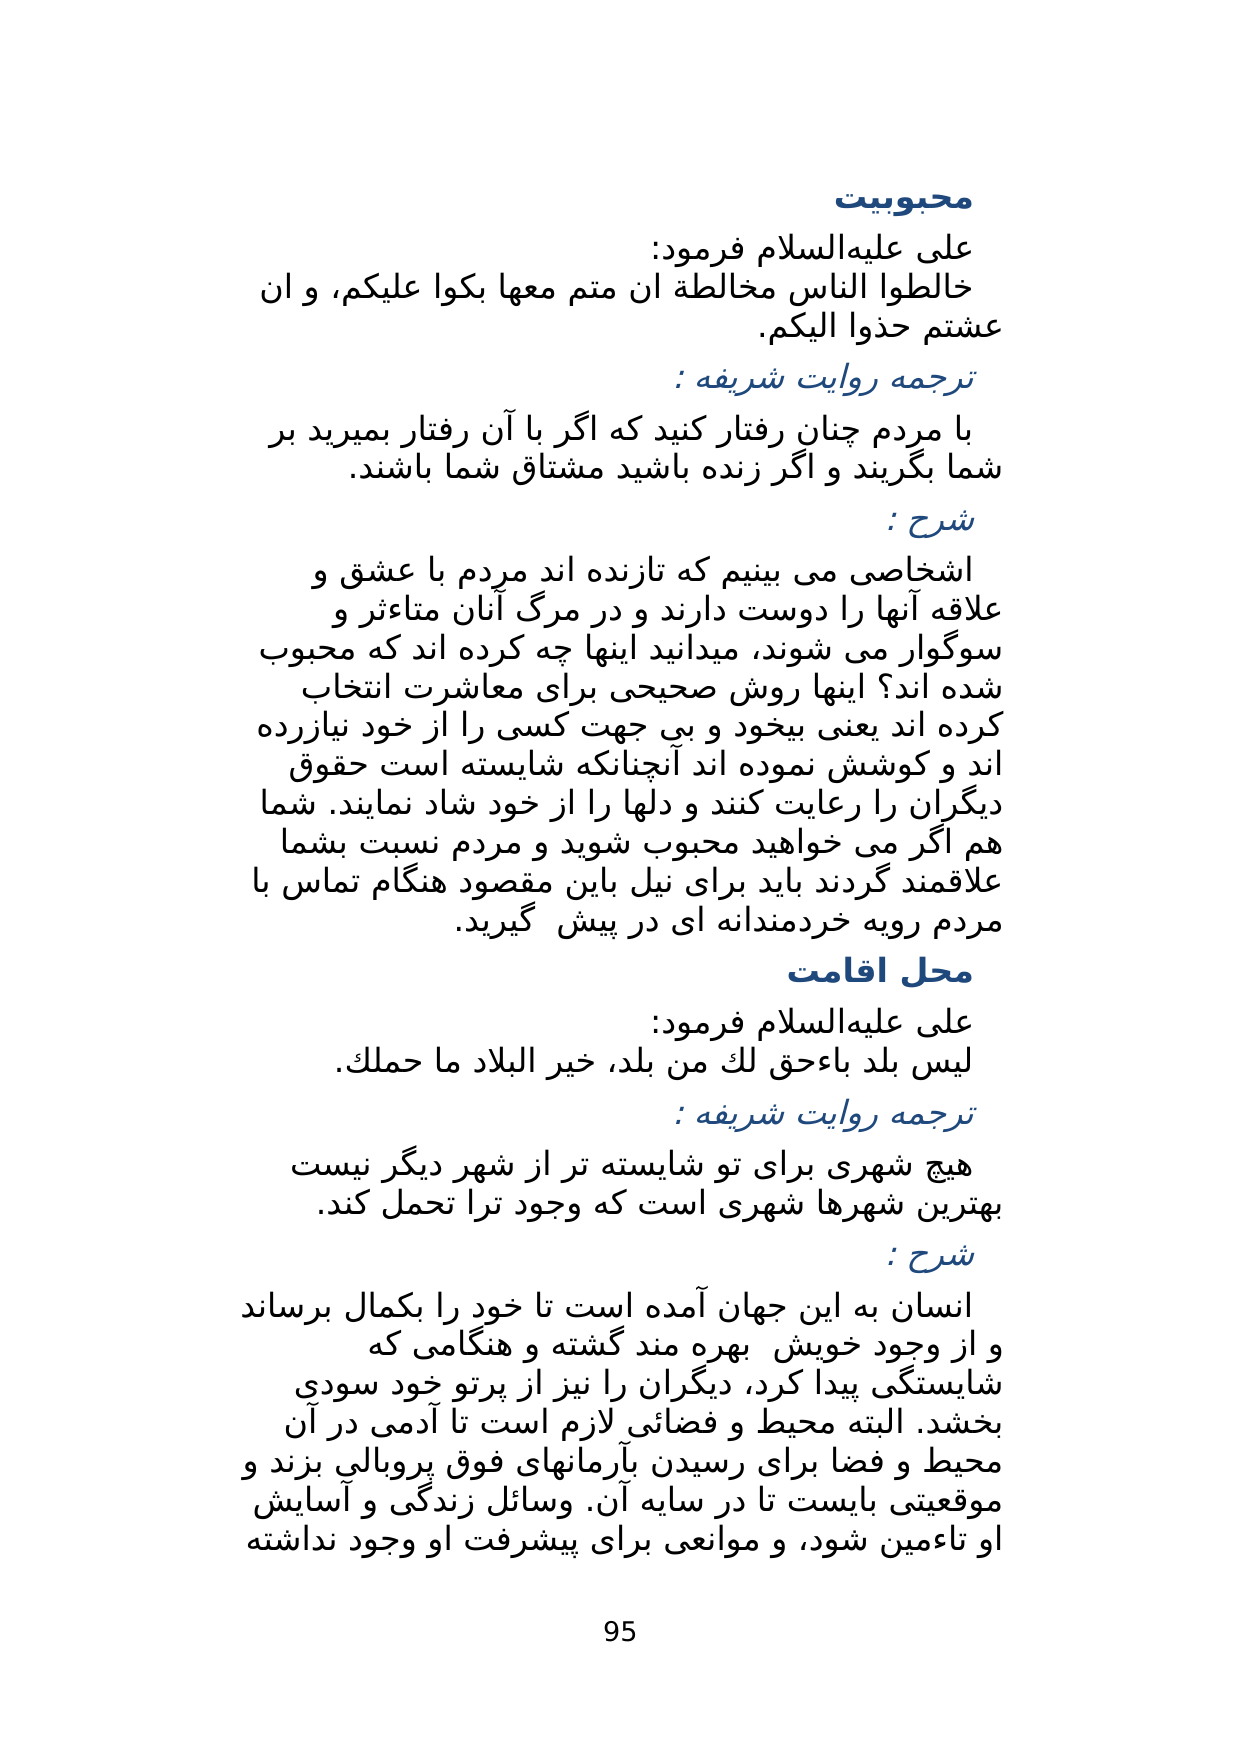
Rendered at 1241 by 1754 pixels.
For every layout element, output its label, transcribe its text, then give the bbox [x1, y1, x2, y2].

text با مردم چنان رفتار كنيد كه اگر با آن رفتار بميريد بر شما بگريند و اگر زنده باشيد مشتاق شما باشند. [236, 409, 1004, 487]
subtitle محبوبيت [236, 177, 1004, 216]
text اشخاصى مى بينيم كه تازنده اند مردم با عشق و علاقه آنها را دوست دارند و در مرگ آنان متاءثر و سوگوار مى شوند، ميدانيد اينها چه كرده اند كه محبوب شده اند؟ اينها روش صحيحى براى معاشرت انتخاب كرده اند يعنى بيخود و بى جهت كسى را از خود نيازرده اند و كوشش نموده اند آنچنانكه شايسته است حقوق ديگران را رعايت كنند و دلها را از خود شاد نمايند. شما هم اگر مى خواهيد محبوب شويد و مردم نسبت بشما علاقمند گردند بايد براى نيل باين مقصود هنگام تماس با مردم رويه خردمندانه اى در پيش ‍ گيريد. [236, 551, 1004, 939]
text هيچ شهرى براى تو شايسته تر از شهر ديگر نيست بهترين شهرها شهرى است كه وجود ترا تحمل كند. [236, 1144, 1004, 1222]
subtitle شرح : [236, 1235, 1004, 1273]
subtitle شرح : [236, 499, 1004, 538]
text على عليه‌السلام فرمود: [236, 1003, 1004, 1042]
text خالطوا الناس مخالطة ان متم معها بكوا عليكم، و ان عشتم حذوا اليكم. [236, 267, 1004, 345]
subtitle ترجمه روايت شريفه : [236, 1093, 1004, 1132]
subtitle ترجمه روايت شريفه : [236, 358, 1004, 396]
subtitle محل اقامت [236, 952, 1004, 990]
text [236, 1286, 1004, 1558]
text ليس بلد باءحق لك من بلد، خير البلاد ما حملك. [236, 1042, 1004, 1081]
text على عليه‌السلام فرمود: [236, 228, 1004, 267]
